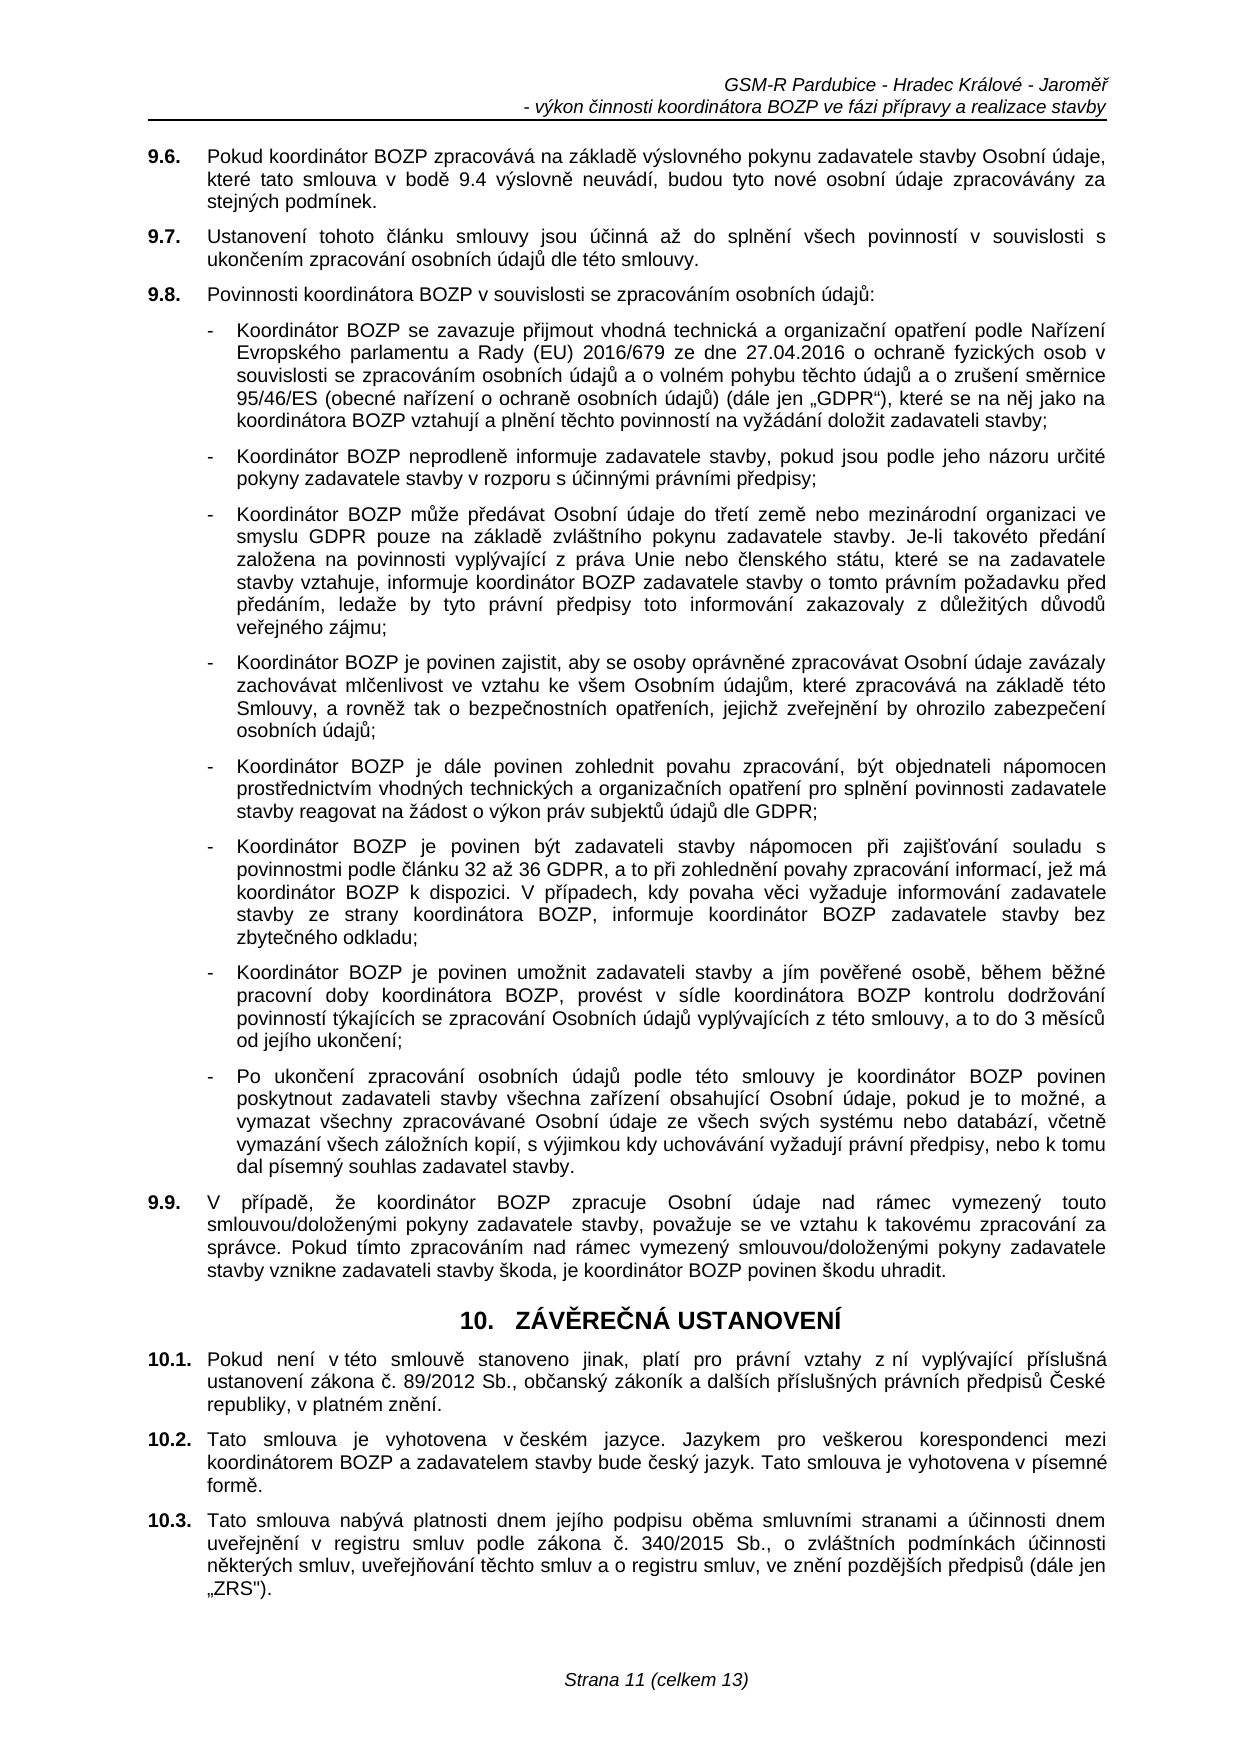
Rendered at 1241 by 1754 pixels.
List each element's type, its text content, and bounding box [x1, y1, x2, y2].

text 10. ZÁVĚREČNÁ USTANOVENÍ [148, 1306, 1153, 1335]
text - Koordinátor BOZP je povinen zajistit, aby se osoby oprávněné zpracovávat Osobní údaje zavázaly zachovávat mlčenlivost ve vztahu ke všem Osobním údajům, které zpracovává na základě této Smlouvy, a rovněž tak o bezpečnostních opatřeních, jejichž zveřejnění by ohrozilo zabezpečení osobních údajů; [207, 651, 1107, 742]
text - Koordinátor BOZP se zavazuje přijmout vhodná technická a organizační opatření podle Nařízení Evropského parlamentu a Rady (EU) 2016/679 ze dne 27.04.2016 o ochraně fyzických osob v souvislosti se zpracováním osobních údajů a o volném pohybu těchto údajů a o zrušení směrnice 95/46/ES (obecné nařízení o ochraně osobních údajů) (dále jen „GDPR“), které se na něj jako na koordinátora BOZP vztahují a plnění těchto povinností na vyžádání doložit zadavateli stavby; [207, 318, 1107, 432]
text - Po ukončení zpracování osobních údajů podle této smlouvy je koordinátor BOZP povinen poskytnout zadavateli stavby všechna zařízení obsahující Osobní údaje, pokud je to možné, a vymazat všechny zpracovávané Osobní údaje ze všech svých systému nebo databází, včetně vymazání všech záložních kopií, s výjimkou kdy uchovávání vyžadují právní předpisy, nebo k tomu dal písemný souhlas zadavatel stavby. [207, 1064, 1107, 1178]
text - Koordinátor BOZP je povinen umožnit zadavateli stavby a jím pověřené osobě, během běžné pracovní doby koordinátora BOZP, provést v sídle koordinátora BOZP kontrolu dodržování povinností týkajících se zpracování Osobních údajů vyplývajících z této smlouvy, a to do 3 měsíců od jejího ukončení; [207, 961, 1107, 1052]
text 10.2. Tato smlouva je vyhotovena v českém jazyce. Jazykem pro veškerou korespondenci mezi koordinátorem BOZP a zadavatelem stavby bude český jazyk. Tato smlouva je vyhotovena v písemné formě. [148, 1428, 1107, 1496]
text - Koordinátor BOZP je povinen být zadavateli stavby nápomocen při zajišťování souladu s povinnostmi podle článku 32 až 36 GDPR, a to při zohlednění povahy zpracování informací, jež má koordinátor BOZP k dispozici. V případech, kdy povaha věci vyžaduje informování zadavatele stavby ze strany koordinátora BOZP, informuje koordinátor BOZP zadavatele stavby bez zbytečného odkladu; [207, 835, 1107, 949]
text - Koordinátor BOZP je dále povinen zohlednit povahu zpracování, být objednateli nápomocen prostřednictvím vhodných technických a organizačních opatření pro splnění povinnosti zadavatele stavby reagovat na žádost o výkon práv subjektů údajů dle GDPR; [207, 754, 1107, 823]
text - Koordinátor BOZP neprodleně informuje zadavatele stavby, pokud jsou podle jeho názoru určité pokyny zadavatele stavby v rozporu s účinnými právními předpisy; [207, 444, 1107, 490]
text 10.3. Tato smlouva nabývá platnosti dnem jejího podpisu oběma smluvními stranami a účinnosti dnem uveřejnění v registru smluv podle zákona č. 340/2015 Sb., o zvláštních podmínkách účinnosti některých smluv, uveřejňování těchto smluv a o registru smluv, ve znění pozdějších předpisů (dále jen „ZRS"). [148, 1509, 1107, 1600]
text 9.8. Povinnosti koordinátora BOZP v souvislosti se zpracováním osobních údajů: [148, 283, 1107, 306]
text 9.7. Ustanovení tohoto článku smlouvy jsou účinná až do splnění všech povinností v souvislosti s ukončením zpracování osobních údajů dle této smlouvy. [148, 225, 1107, 271]
text 9.6. Pokud koordinátor BOZP zpracovává na základě výslovného pokynu zadavatele stavby Osobní údaje, které tato smlouva v bodě 9.4 výslovně neuvádí, budou tyto nové osobní údaje zpracovávány za stejných podmínek. [148, 145, 1107, 213]
text 10.1. Pokud není v této smlouvě stanoveno jinak, platí pro právní vztahy z ní vyplývající příslušná ustanovení zákona č. 89/2012 Sb., občanský zákoník a dalších příslušných právních předpisů České republiky, v platném znění. [148, 1348, 1107, 1416]
text 9.9. V případě, že koordinátor BOZP zpracuje Osobní údaje nad rámec vymezený touto smlouvou/doloženými pokyny zadavatele stavby, považuje se ve vztahu k takovému zpracování za správce. Pokud tímto zpracováním nad rámec vymezený smlouvou/doloženými pokyny zadavatele stavby vznikne zadavateli stavby škoda, je koordinátor BOZP povinen škodu uhradit. [148, 1191, 1107, 1281]
text - Koordinátor BOZP může předávat Osobní údaje do třetí země nebo mezinárodní organizaci ve smyslu GDPR pouze na základě zvláštního pokynu zadavatele stavby. Je-li takovéto předání založena na povinnosti vyplývající z práva Unie nebo členského státu, které se na zadavatele stavby vztahuje, informuje koordinátor BOZP zadavatele stavby o tomto právním požadavku před předáním, ledaže by tyto právní předpisy toto informování zakazovaly z důležitých důvodů veřejného zájmu; [207, 502, 1107, 639]
